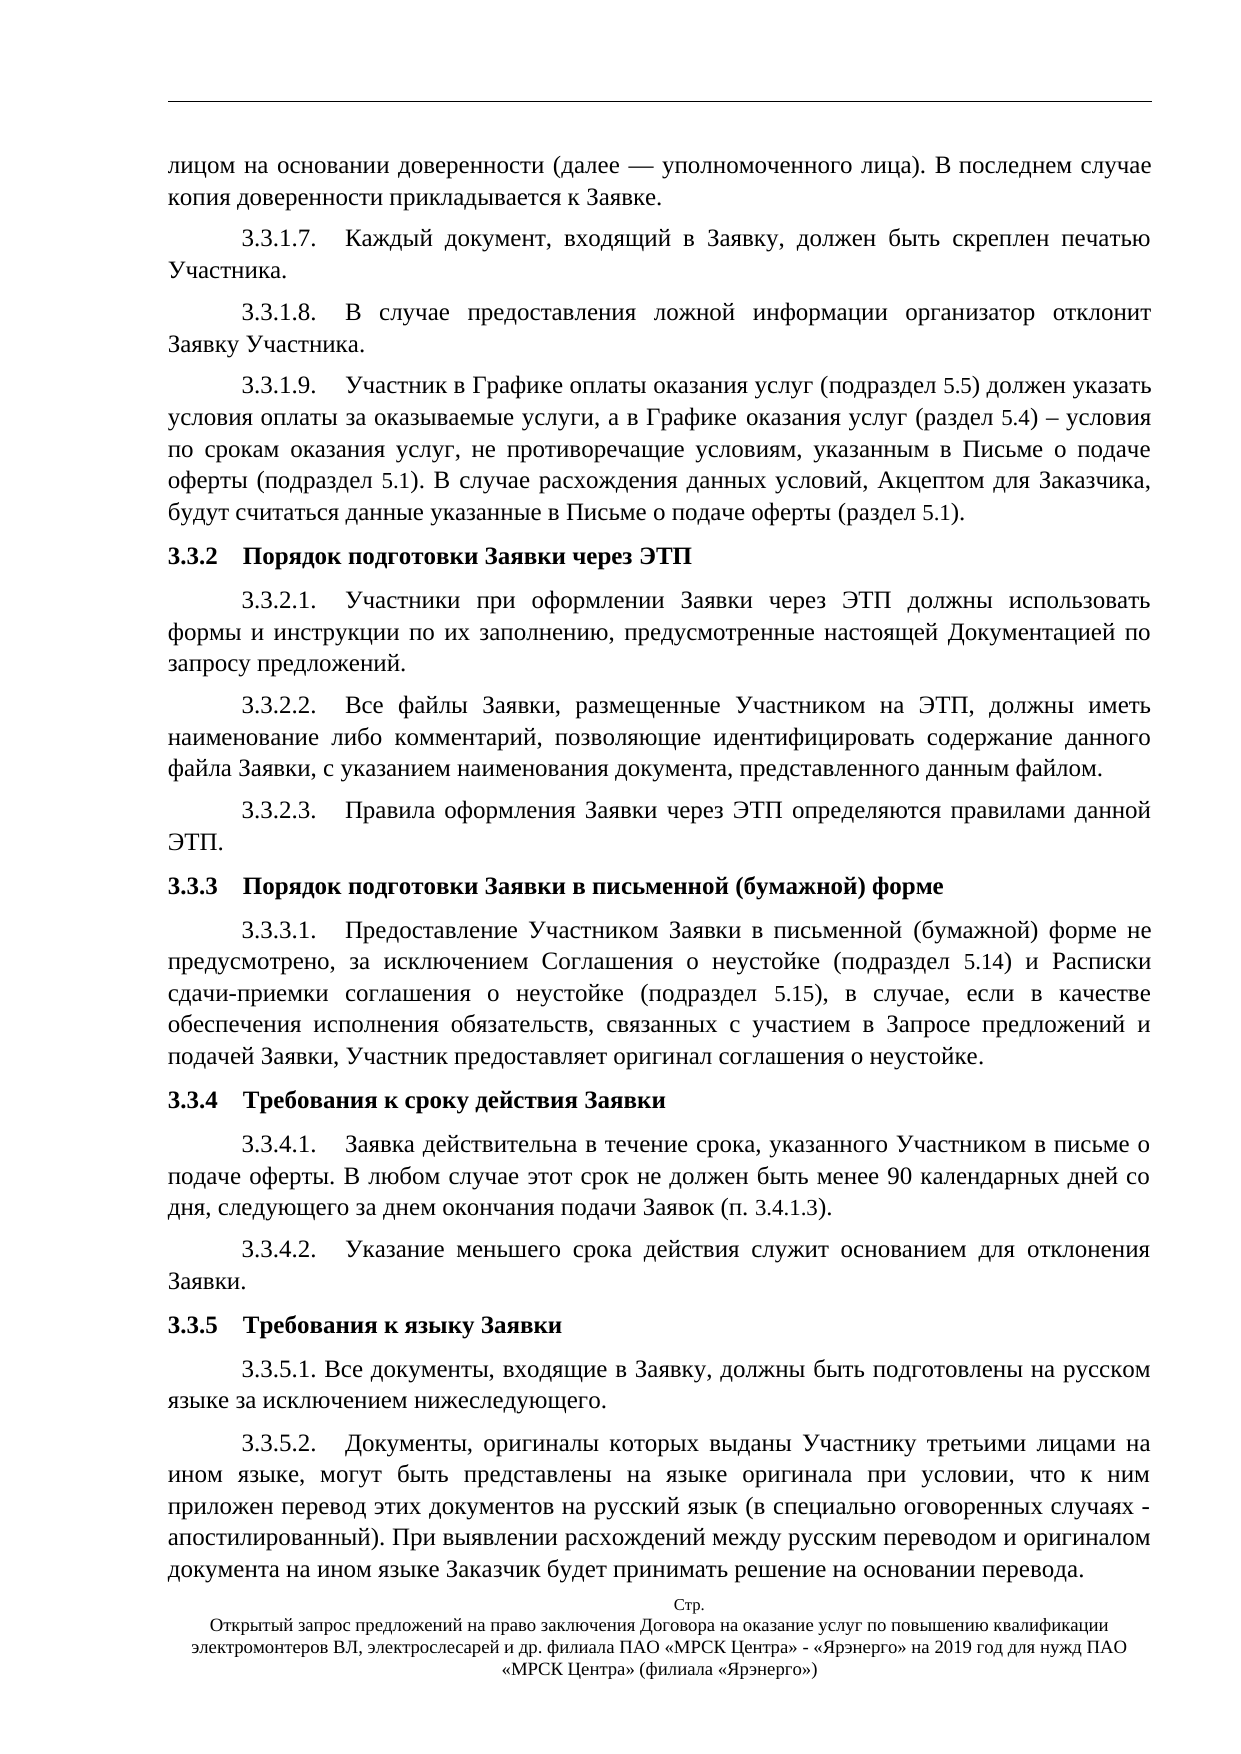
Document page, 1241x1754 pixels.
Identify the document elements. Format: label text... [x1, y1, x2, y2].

list Указание меньшего срока действия служит основанием для отклонения Заявки. [168, 1234, 1151, 1295]
subtitle Требования к сроку действия Заявки [168, 1085, 1152, 1114]
subtitle Требования к языку Заявки [168, 1310, 1152, 1339]
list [168, 150, 1152, 210]
list Участники при оформлении Заявки через ЭТП должны использовать формы и инструкции по их заполнению, предусмотренные настоящей Документацией по запросу предложений. [168, 585, 1152, 677]
list Документы, оригиналы которых выданы Участнику третьими лицами на ином языке, могут быть представлены на языке оригинала при условии, что к ним приложен перевод этих документов на русский язык (в специально оговоренных случаях - апостилированный). При выявлении расхождений между русским переводом и оригиналом документа на ином языке Заказчик будет принимать решение на основании перевода. [168, 1428, 1152, 1583]
subtitle Порядок подготовки Заявки через ЭТП [168, 541, 1152, 570]
subtitle Порядок подготовки Заявки в письменной (бумажной) форме [168, 871, 1152, 899]
list Каждый документ, входящий в Заявку, должен быть скреплен печатью Участника. [168, 223, 1152, 284]
text 3.3.5.1. Все документы, входящие в Заявку, должны быть подготовлены на русском языке за исключением нижеследующего. [168, 1354, 1152, 1414]
list Заявка действительна в течение срока, указанного Участником в письме о подаче оферты. В любом случае этот срок не должен быть менее 90 календарных дней со дня, следующего за днем окончания подачи Заявок (п. 3.4.1.3). [168, 1129, 1151, 1221]
list Все файлы Заявки, размещенные Участником на ЭТП, должны иметь наименование либо комментарий, позволяющие идентифицировать содержание данного файла Заявки, с указанием наименования документа, представленного данным файлом. [168, 690, 1152, 782]
list В случае предоставления ложной информации организатор отклонит Заявку Участника. [168, 297, 1152, 357]
list Правила оформления Заявки через ЭТП определяются правилами данной ЭТП. [168, 795, 1152, 856]
list Участник в Графике оплаты оказания услуг (подраздел 5.5) должен указать условия оплаты за оказываемые услуги, а в Графике оказания услуг (раздел 5.4) – условия по срокам оказания услуг, не противоречащие условиям, указанным в Письме о подаче оферты (подраздел 5.1). В случае расхождения данных условий, Акцептом для Заказчика, будут считаться данные указанные в Письме о подаче оферты (раздел 5.1). [168, 371, 1152, 526]
list Предоставление Участником Заявки в письменной (бумажной) форме не предусмотрено, за исключением Соглашения о неустойке (подраздел 5.14) и Расписки сдачи-приемки соглашения о неустойке (подраздел 5.15), в случае, если в качестве обеспечения исполнения обязательств, связанных с участием в Запросе предложений и подачей Заявки, Участник предоставляет оригинал соглашения о неустойке. [168, 915, 1152, 1070]
